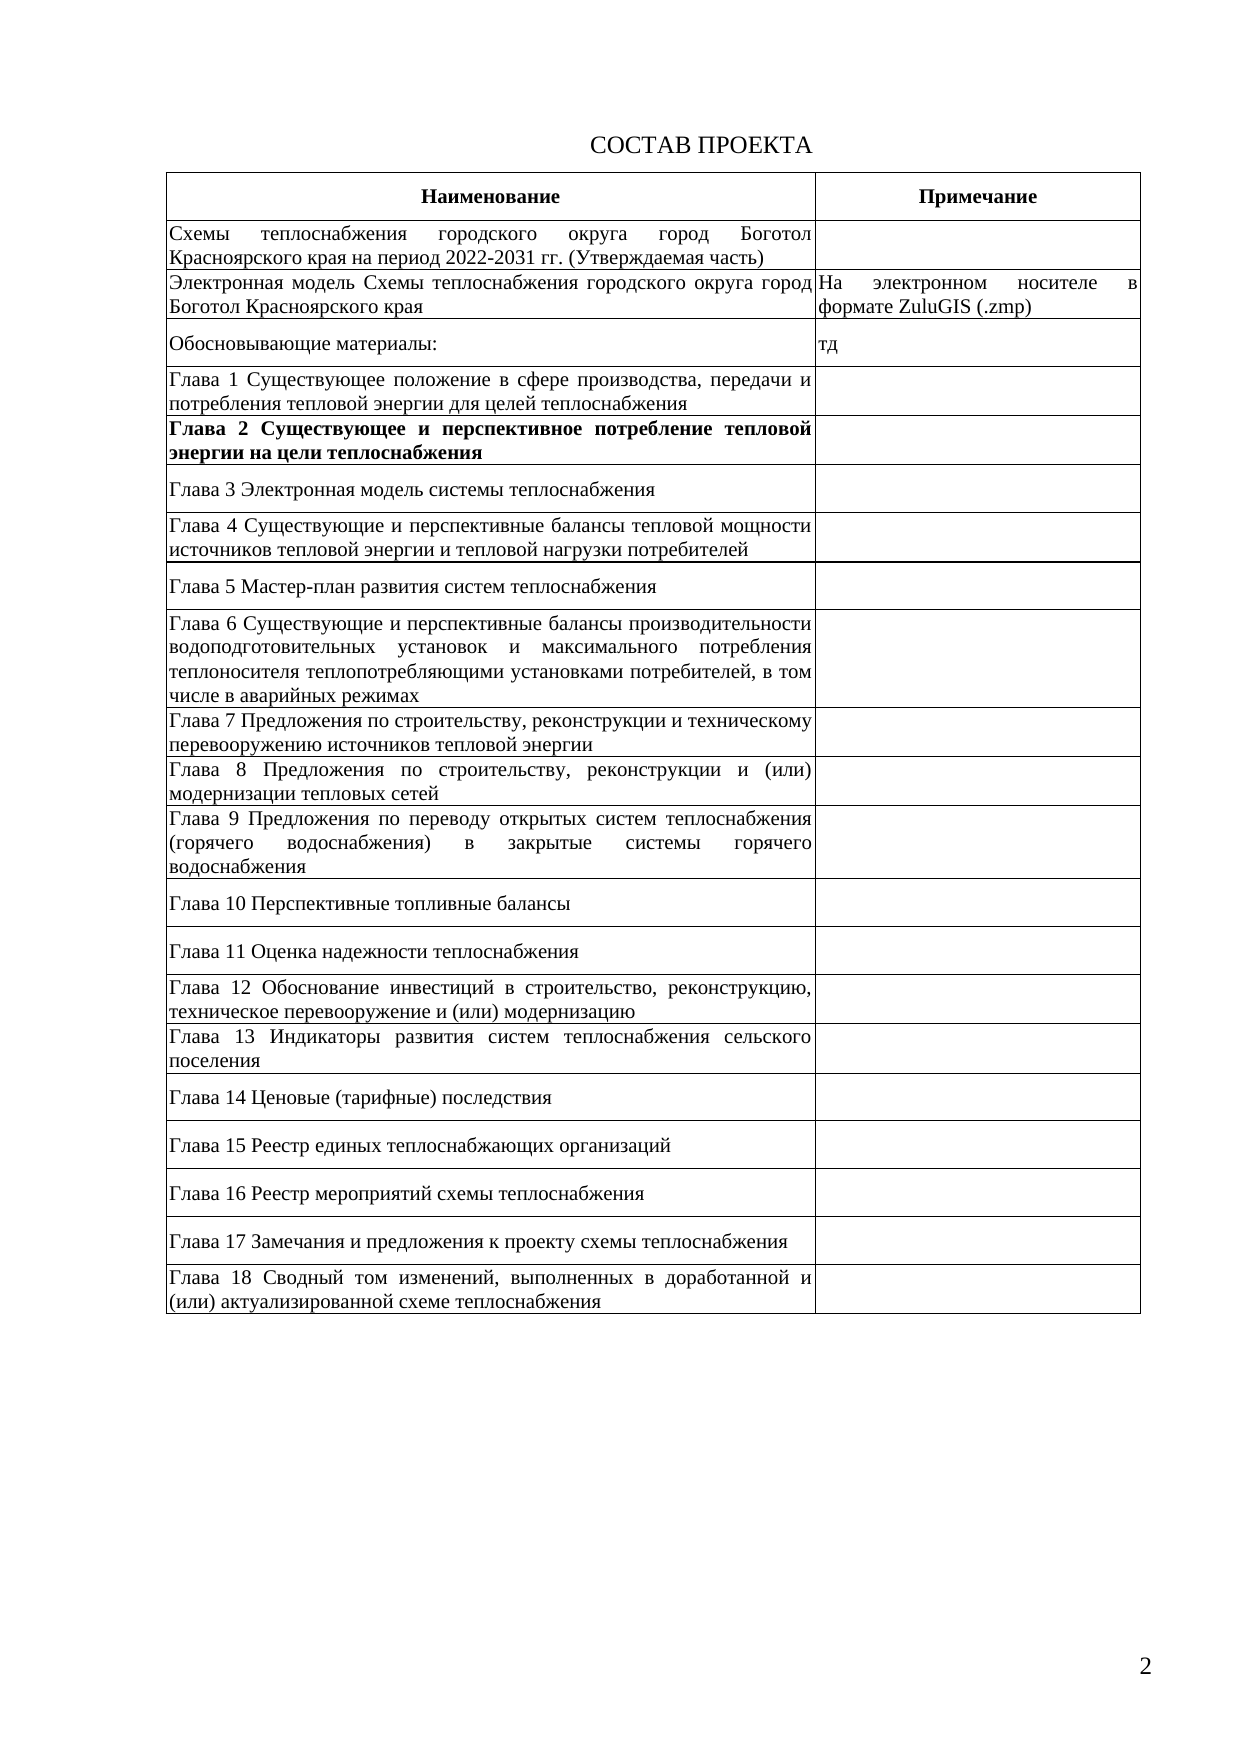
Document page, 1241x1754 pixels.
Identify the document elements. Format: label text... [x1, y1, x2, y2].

table_cell Глава 8 Предложения по строительству, реконструкции и (или) модернизации тепловых сетей [167, 757, 815, 805]
table_cell Обосновывающие материалы: [167, 319, 815, 366]
table_cell Глава 2 Существующее и перспективное потребление тепловой энергии на цели теплоснабжения [167, 416, 815, 464]
table_cell [816, 367, 1140, 415]
table_cell [816, 610, 1140, 707]
table_cell [816, 221, 1140, 269]
table_cell [816, 513, 1140, 561]
table_cell [816, 1217, 1140, 1264]
table_cell Глава 11 Оценка надежности теплоснабжения [167, 927, 815, 974]
table_cell [816, 563, 1140, 609]
table_cell [816, 416, 1140, 464]
table_cell [816, 927, 1140, 974]
table_cell [816, 708, 1140, 756]
table_cell тд [816, 319, 1140, 366]
table_cell Схемы теплоснабжения городского округа город Боготол Красноярского края на период 2022-2031 гг. (Утверждаемая часть) [167, 221, 815, 269]
table_cell Глава 4 Существующие и перспективные балансы тепловой мощности источников тепловой энергии и тепловой нагрузки потребителей [167, 513, 815, 561]
text СОСТАВ ПРОЕКТА [177, 131, 1152, 159]
table_cell [816, 1074, 1140, 1120]
table_cell [816, 806, 1140, 878]
table_cell На электронном носителе в формате ZuluGIS (.zmp) [816, 270, 1140, 318]
table_cell Глава 1 Существующее положение в сфере производства, передачи и потребления тепловой энергии для целей теплоснабжения [167, 367, 815, 415]
table_cell Глава 15 Реестр единых теплоснабжающих организаций [167, 1121, 815, 1168]
table_cell Глава 10 Перспективные топливные балансы [167, 879, 815, 926]
table_cell Глава 16 Реестр мероприятий схемы теплоснабжения [167, 1169, 815, 1216]
table_cell [816, 1169, 1140, 1216]
table_cell Глава 3 Электронная модель системы теплоснабжения [167, 465, 815, 512]
table_cell Электронная модель Схемы теплоснабжения городского округа город Боготол Красноярского края [167, 270, 815, 318]
table_cell Глава 5 Мастер-план развития систем теплоснабжения [167, 563, 815, 609]
table_cell Глава 7 Предложения по строительству, реконструкции и техническому перевооружению источников тепловой энергии [167, 708, 815, 756]
table_cell Глава 18 Сводный том изменений, выполненных в доработанной и (или) актуализированной схеме теплоснабжения [167, 1265, 815, 1313]
table_cell [816, 465, 1140, 512]
table_cell Глава 14 Ценовые (тарифные) последствия [167, 1074, 815, 1120]
table_cell Глава 6 Существующие и перспективные балансы производительности водоподготовительных установок и максимального потребления теплоносителя теплопотребляющими установками потребителей, в том числе в аварийных режимах [167, 610, 815, 707]
table_cell Глава 9 Предложения по переводу открытых систем теплоснабжения (горячего водоснабжения) в закрытые системы горячего водоснабжения [167, 806, 815, 878]
table_cell [816, 879, 1140, 926]
table_cell [816, 1121, 1140, 1168]
table_cell [816, 975, 1140, 1023]
table_cell Глава 12 Обоснование инвестиций в строительство, реконструкцию, техническое перевооружение и (или) модернизацию [167, 975, 815, 1023]
table_cell [816, 1024, 1140, 1072]
table_cell Глава 13 Индикаторы развития систем теплоснабжения сельского поселения [167, 1024, 815, 1072]
table_header Примечание [816, 173, 1140, 220]
table_header Наименование [167, 173, 815, 220]
table_cell [816, 1265, 1140, 1313]
table_cell Глава 17 Замечания и предложения к проекту схемы теплоснабжения [167, 1217, 815, 1264]
table_cell [816, 757, 1140, 805]
